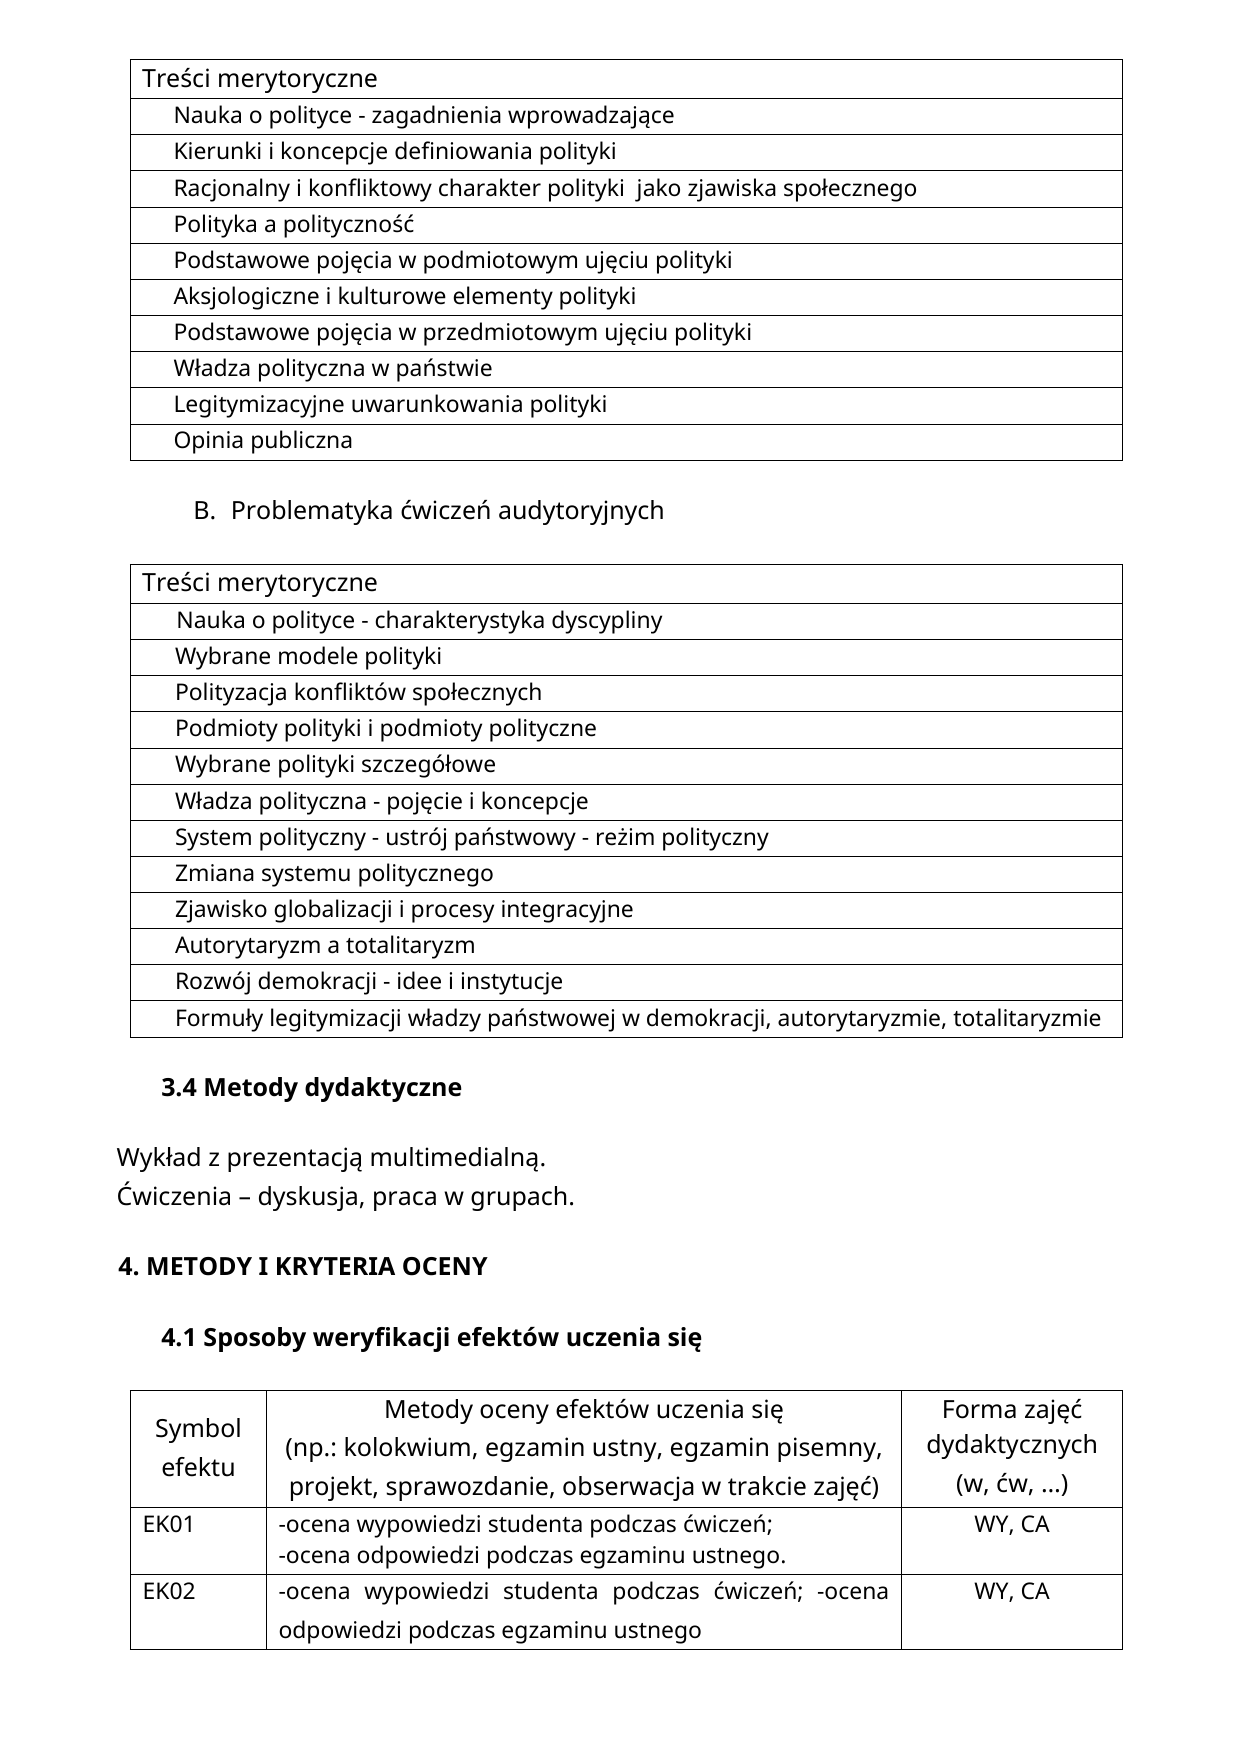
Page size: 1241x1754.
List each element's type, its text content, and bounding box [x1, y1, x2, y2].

table_cell System polityczny - ustrój państwowy - reżim polityczny [131, 821, 1122, 856]
table_cell Podstawowe pojęcia w przedmiotowym ujęciu polityki [131, 316, 1122, 351]
table_cell Polityzacja konfliktów społecznych [131, 676, 1122, 711]
table_cell Władza polityczna w państwie [131, 352, 1122, 387]
table_cell Podmioty polityki i podmioty polityczne [131, 712, 1122, 747]
table_cell EK02 [131, 1575, 266, 1649]
table_cell Nauka o polityce - zagadnienia wprowadzające [131, 99, 1122, 134]
table_cell Podstawowe pojęcia w podmiotowym ujęciu polityki [131, 244, 1122, 279]
subtitle 4. METODY I KRYTERIA OCENY [118, 1249, 1122, 1283]
table_cell Rozwój demokracji - idee i instytucje [131, 965, 1122, 1000]
table_cell WY, CA [902, 1508, 1122, 1574]
table_cell Legitymizacyjne uwarunkowania polityki [131, 388, 1122, 423]
table_cell Opinia publiczna [131, 425, 1122, 459]
table_cell Kierunki i koncepcje definiowania polityki [131, 135, 1122, 170]
subtitle 3.4 Metody dydaktyczne [161, 1069, 1122, 1104]
table_header Forma zajęć dydaktycznych (w, ćw, …) [902, 1391, 1122, 1507]
table_cell Racjonalny i konfliktowy charakter polityki jako zjawiska społecznego [131, 171, 1122, 207]
table_cell Autorytaryzm a totalitaryzm [131, 929, 1122, 964]
text Ćwiczenia – dyskusja, praca w grupach. [116, 1178, 1124, 1212]
table_header Treści merytoryczne [131, 565, 1122, 603]
table_cell Nauka o polityce - charakterystyka dyscypliny [131, 604, 1122, 639]
subtitle 4.1 Sposoby weryfikacji efektów uczenia się [161, 1319, 1122, 1353]
table_cell Zmiana systemu politycznego [131, 857, 1122, 892]
table_cell Formuły legitymizacji władzy państwowej w demokracji, autorytaryzmie, totalitaryzmie [131, 1001, 1122, 1037]
table_header Treści merytoryczne [131, 60, 1122, 98]
table_cell Wybrane modele polityki [131, 640, 1122, 675]
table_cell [267, 1575, 901, 1649]
table_header Symbol efektu [131, 1391, 266, 1507]
table_cell Wybrane polityki szczegółowe [131, 749, 1122, 783]
text Wykład z prezentacją multimedialną. [116, 1140, 1124, 1174]
table_cell Władza polityczna - pojęcie i koncepcje [131, 785, 1122, 820]
table_header Metody oceny efektów uczenia się (np.: kolokwium, egzamin ustny, egzamin pisemny, projekt, sprawozdanie, obserwacja w trakcie zajęć) [267, 1391, 901, 1507]
table_cell WY, CA [902, 1575, 1122, 1649]
table_cell Zjawisko globalizacji i procesy integracyjne [131, 893, 1122, 928]
table_cell EK01 [131, 1508, 266, 1574]
table_cell -ocena wypowiedzi studenta podczas ćwiczeń; -ocena odpowiedzi podczas egzaminu ustnego. [267, 1508, 901, 1574]
table_cell Aksjologiczne i kulturowe elementy polityki [131, 280, 1122, 315]
list Problematyka ćwiczeń audytoryjnych [193, 493, 1124, 527]
table_cell Polityka a polityczność [131, 208, 1122, 243]
